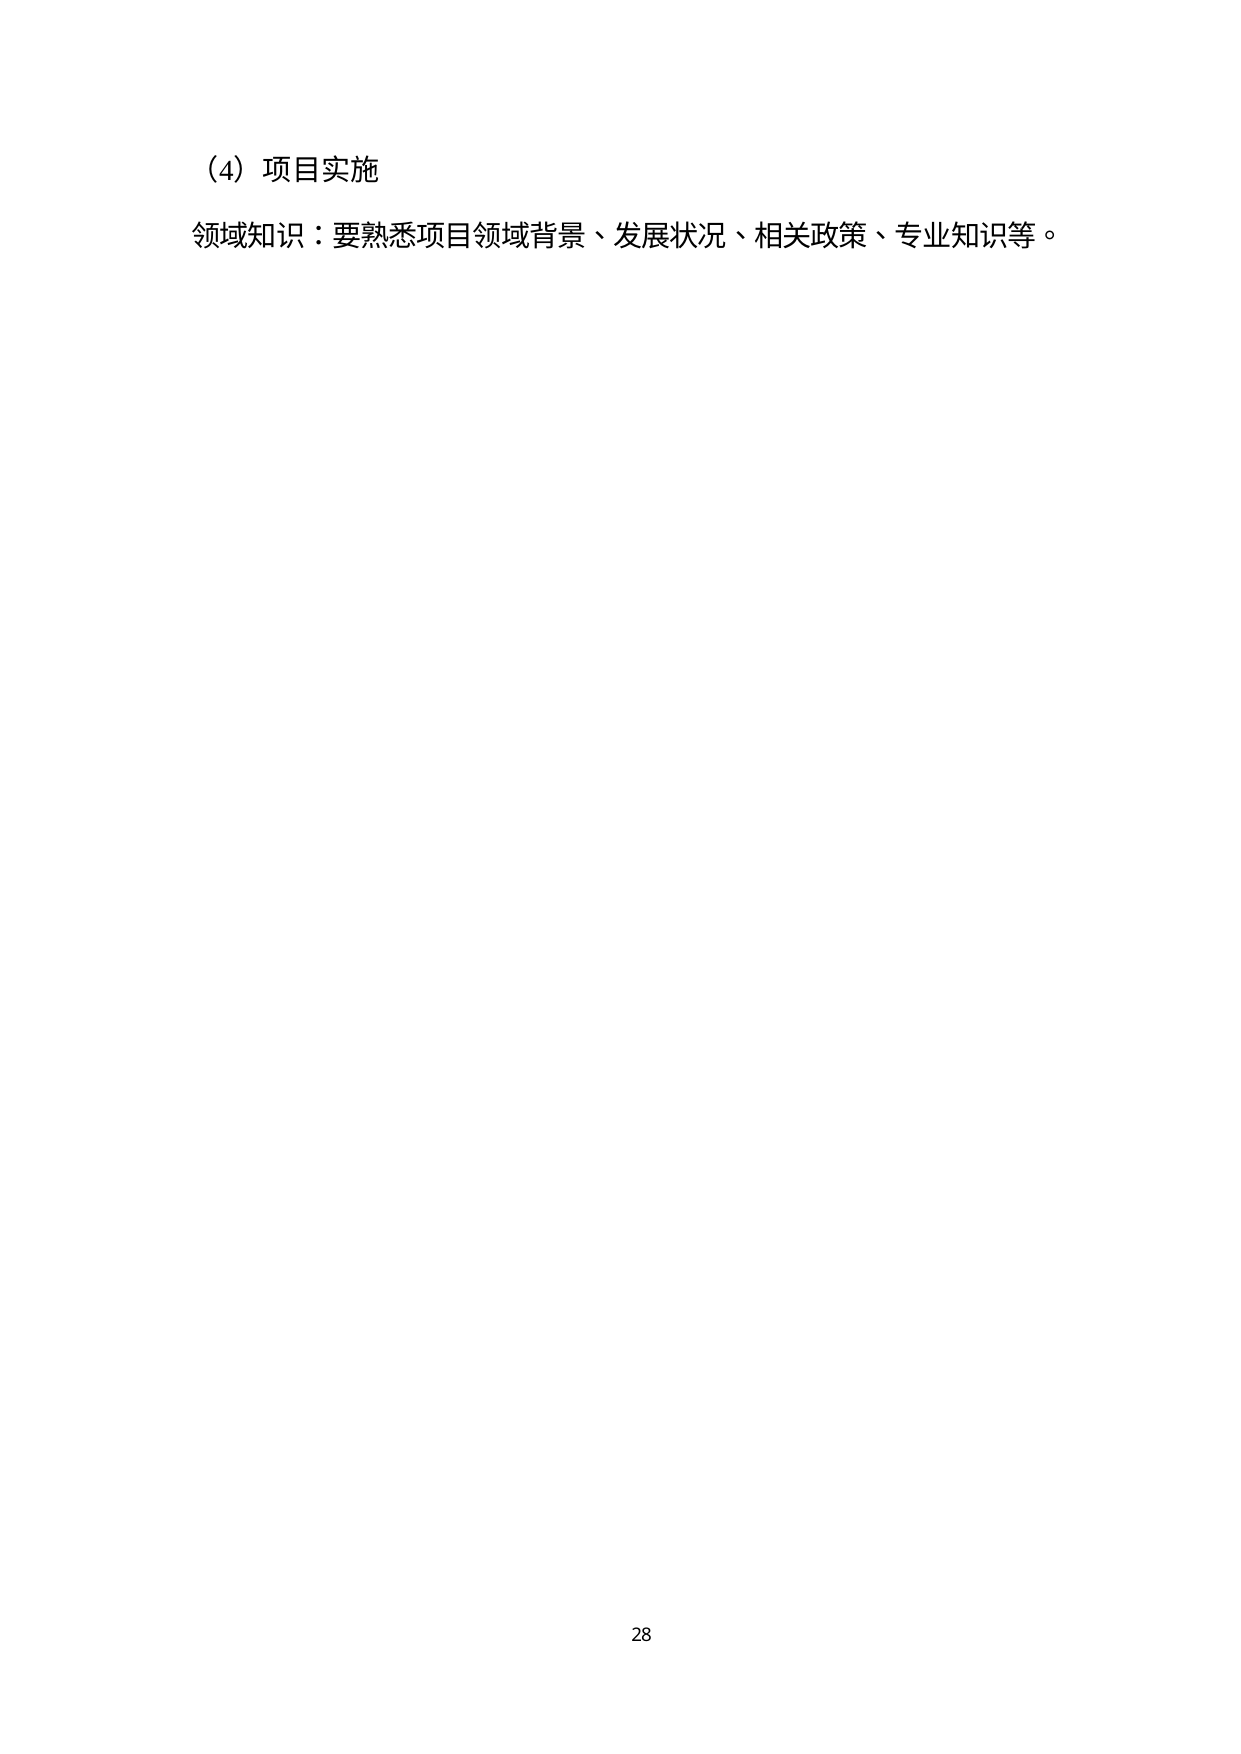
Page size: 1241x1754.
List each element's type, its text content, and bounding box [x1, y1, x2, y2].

text 领域知识：要熟悉项目领域背景、发展状况、相关政策、专业知识等。 [176, 217, 1065, 253]
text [189, 149, 1065, 189]
